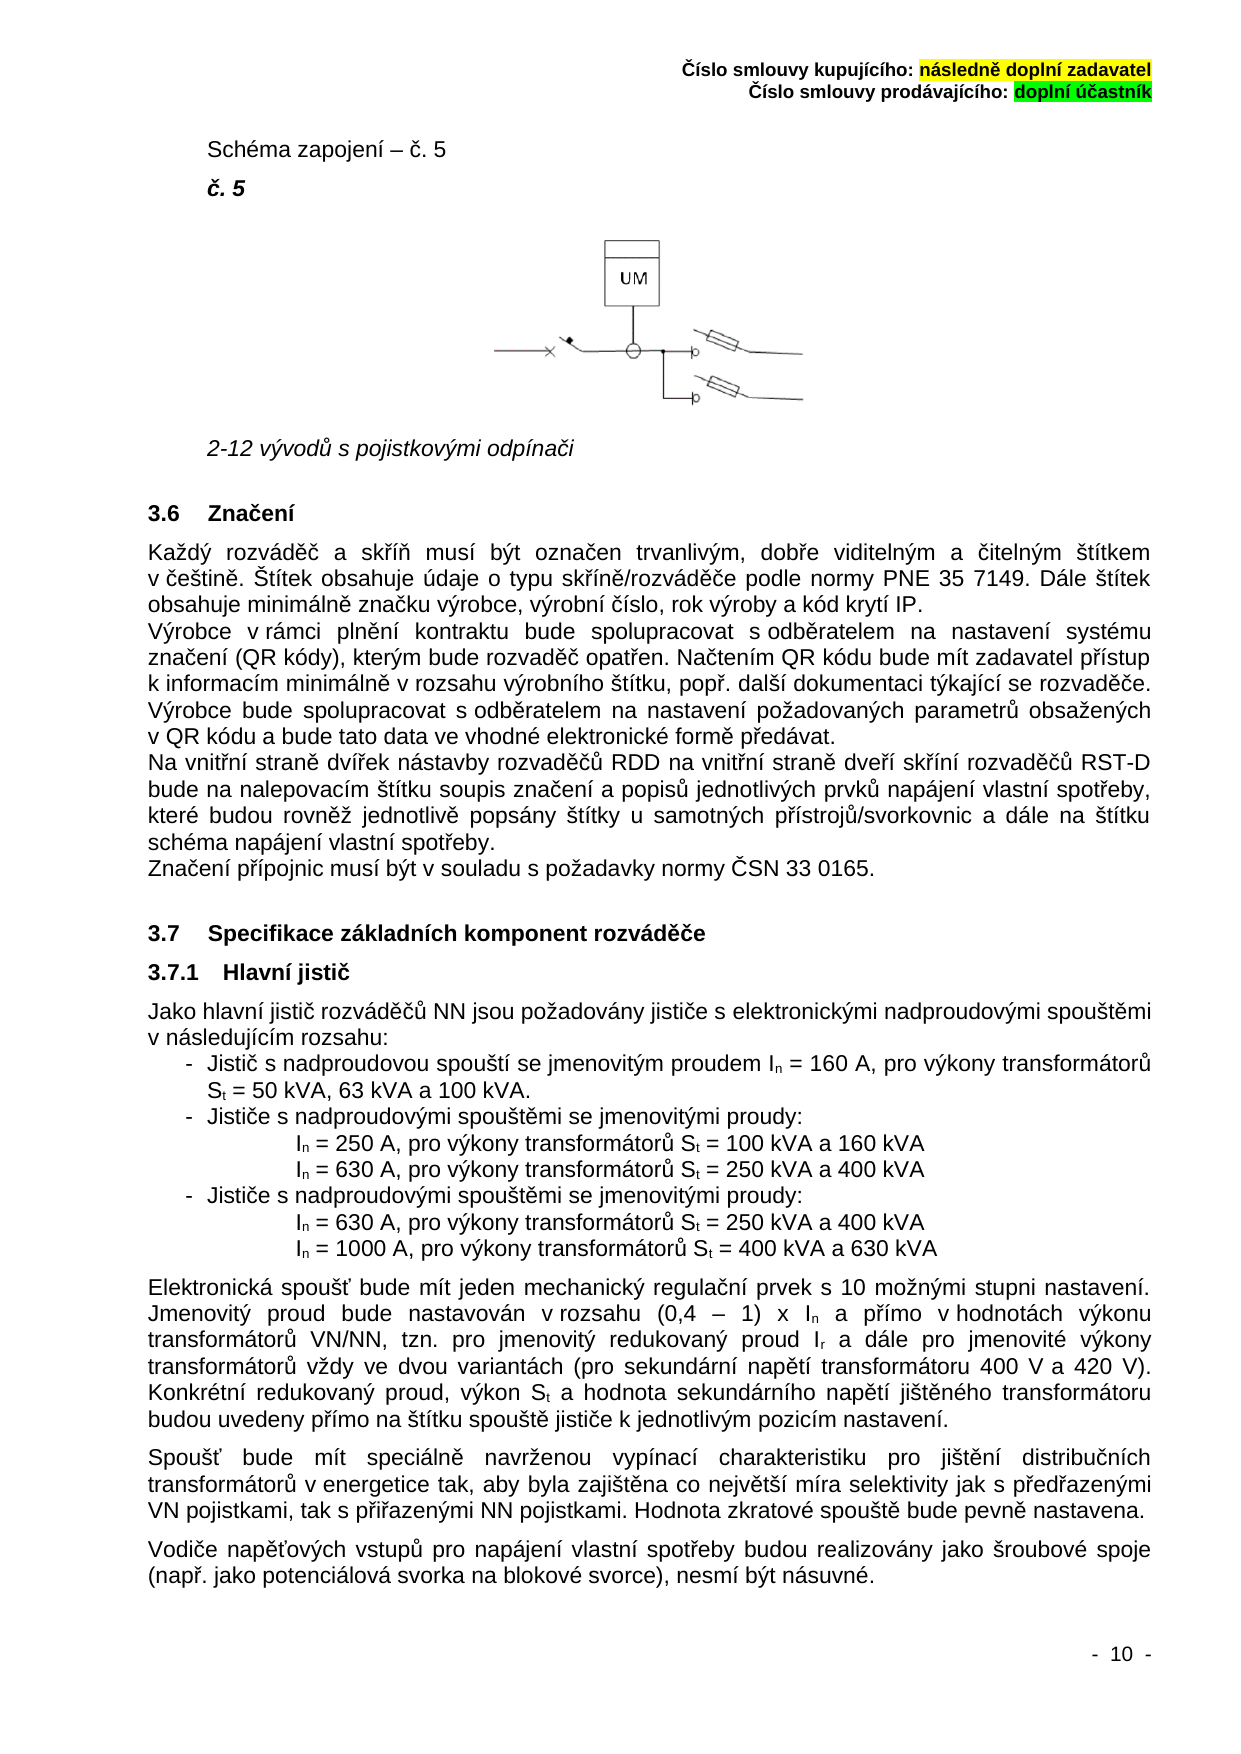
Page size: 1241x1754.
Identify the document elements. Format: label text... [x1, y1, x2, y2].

text In = 630 A, pro výkony transformátorů St = 250 kVA a 400 kVA [295, 1208, 1152, 1235]
text Specifikace základních komponent rozváděče [148, 920, 1152, 946]
list Jističe s nadproudovými spouštěmi se jmenovitými proudy: [185, 1182, 1152, 1208]
list Jistič s nadproudovou spouští se jmenovitým proudem In = 160 A, pro výkony transformátorů St = 50 kVA, 63 kVA a 100 kVA. [185, 1050, 1152, 1103]
text Značení přípojnic musí být v souladu s požadavky normy ČSN 33 0165. [148, 855, 1152, 881]
list Jističe s nadproudovými spouštěmi se jmenovitými proudy: [185, 1103, 1152, 1129]
text Schéma zapojení – č. 5 [207, 136, 1152, 162]
text Výrobce v rámci plnění kontraktu bude spolupracovat s odběratelem na nastavení systému značení (QR kódy), kterým bude rozvaděč opatřen. Načtením QR kódu bude mít zadavatel přístup k informacím minimálně v rozsahu výrobního štítku, popř. další dokumentaci týkající se rozvaděče. Výrobce bude spolupracovat s odběratelem na nastavení požadovaných parametrů obsažených v QR kódu a bude tato data ve vhodné elektronické formě předávat. [148, 618, 1152, 749]
text Značení [148, 500, 1152, 526]
text Elektronická spoušť bude mít jeden mechanický regulační prvek s 10 možnými stupni nastavení. Jmenovitý proud bude nastavován v rozsahu (0,4 – 1) x In a přímo v hodnotách výkonu transformátorů VN/NN, tzn. pro jmenovitý redukovaný proud Ir a dále pro jmenovité výkony transformátorů vždy ve dvou variantách (pro sekundární napětí transformátoru 400 V a 420 V). Konkrétní redukovaný proud, výkon St a hodnota sekundárního napětí jištěného transformátoru budou uvedeny přímo na štítku spouště jističe k jednotlivým pozicím nastavení. [148, 1274, 1152, 1432]
text Spoušť bude mít speciálně navrženou vypínací charakteristiku pro jištění distribučních transformátorů v energetice tak, aby byla zajištěna co největší míra selektivity jak s předřazenými VN pojistkami, tak s přiřazenými NN pojistkami. Hodnota zkratové spouště bude pevně nastavena. [148, 1444, 1152, 1523]
text Na vnitřní straně dvířek nástavby rozvaděčů RDD na vnitřní straně dveří skříní rozvaděčů RST-D bude na nalepovacím štítku soupis značení a popisů jednotlivých prvků napájení vlastní spotřeby, které budou rovněž jednotlivě popsány štítky u samotných přístrojů/svorkovnic a dále na štítku schéma napájení vlastní spotřeby. [148, 749, 1152, 855]
text č. 5 [207, 175, 1152, 201]
text Hlavní jistič [148, 959, 1152, 985]
text In = 630 A, pro výkony transformátorů St = 250 kVA a 400 kVA [295, 1156, 1152, 1182]
text Vodiče napěťových vstupů pro napájení vlastní spotřeby budou realizovány jako šroubové spoje (např. jako potenciálová svorka na blokové svorce), nesmí být násuvné. [148, 1536, 1152, 1589]
text In = 250 A, pro výkony transformátorů St = 100 kVA a 160 kVA [295, 1129, 1152, 1156]
text Každý rozváděč a skříň musí být označen trvanlivým, dobře viditelným a čitelným štítkem v češtině. Štítek obsahuje údaje o typu skříně/rozváděče podle normy PNE 35 7149. Dále štítek obsahuje minimálně značku výrobce, výrobní číslo, rok výroby a kód krytí IP. [148, 538, 1152, 618]
text Jako hlavní jistič rozváděčů NN jsou požadovány jističe s elektronickými nadproudovými spouštěmi v následujícím rozsahu: [148, 998, 1152, 1050]
text 2-12 vývodů s pojistkovými odpínači [148, 434, 1152, 461]
picture [462, 213, 837, 422]
text In = 1000 A, pro výkony transformátorů St = 400 kVA a 630 kVA [223, 1235, 1152, 1261]
